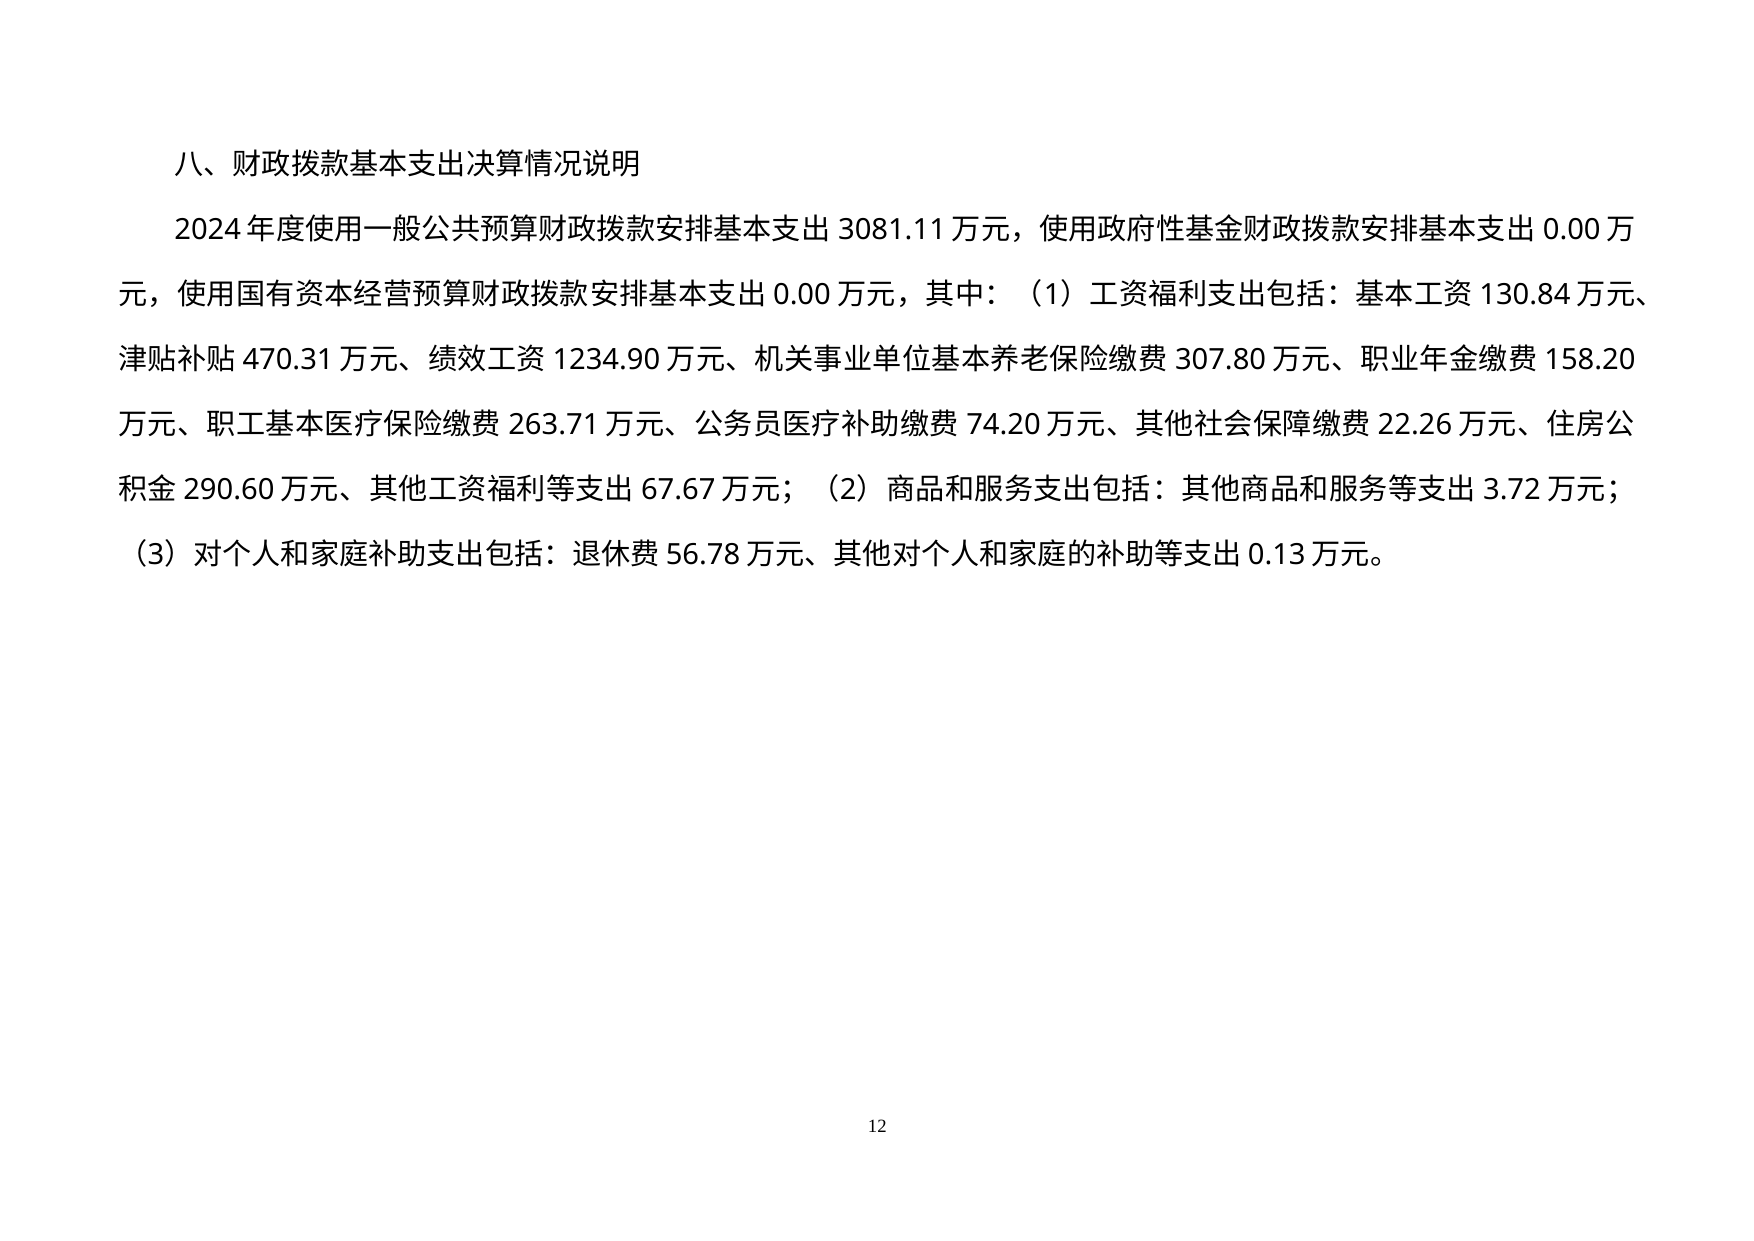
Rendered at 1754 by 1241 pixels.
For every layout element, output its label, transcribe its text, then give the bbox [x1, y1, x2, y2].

text 八、财政拨款基本支出决算情况说明 [118, 129, 1636, 194]
text 2024年度使用一般公共预算财政拨款安排基本支出3081.11万元，使用政府性基金财政拨款安排基本支出0.00万元，使用国有资本经营预算财政拨款安排基本支出0.00万元，其中：（1）工资福利支出包括：基本工资130.84万元、津贴补贴470.31万元、绩效工资1234.90万元、机关事业单位基本养老保险缴费307.80万元、职业年金缴费158.20万元、职工基本医疗保险缴费263.71万元、公务员医疗补助缴费74.20万元、其他社会保障缴费22.26万元、住房公积金290.60万元、其他工资福利等支出67.67万元；（2）商品和服务支出包括：其他商品和服务等支出3.72万元；（3）对个人和家庭补助支出包括：退休费56.78万元、其他对个人和家庭的补助等支出0.13万元。 [118, 194, 1636, 584]
